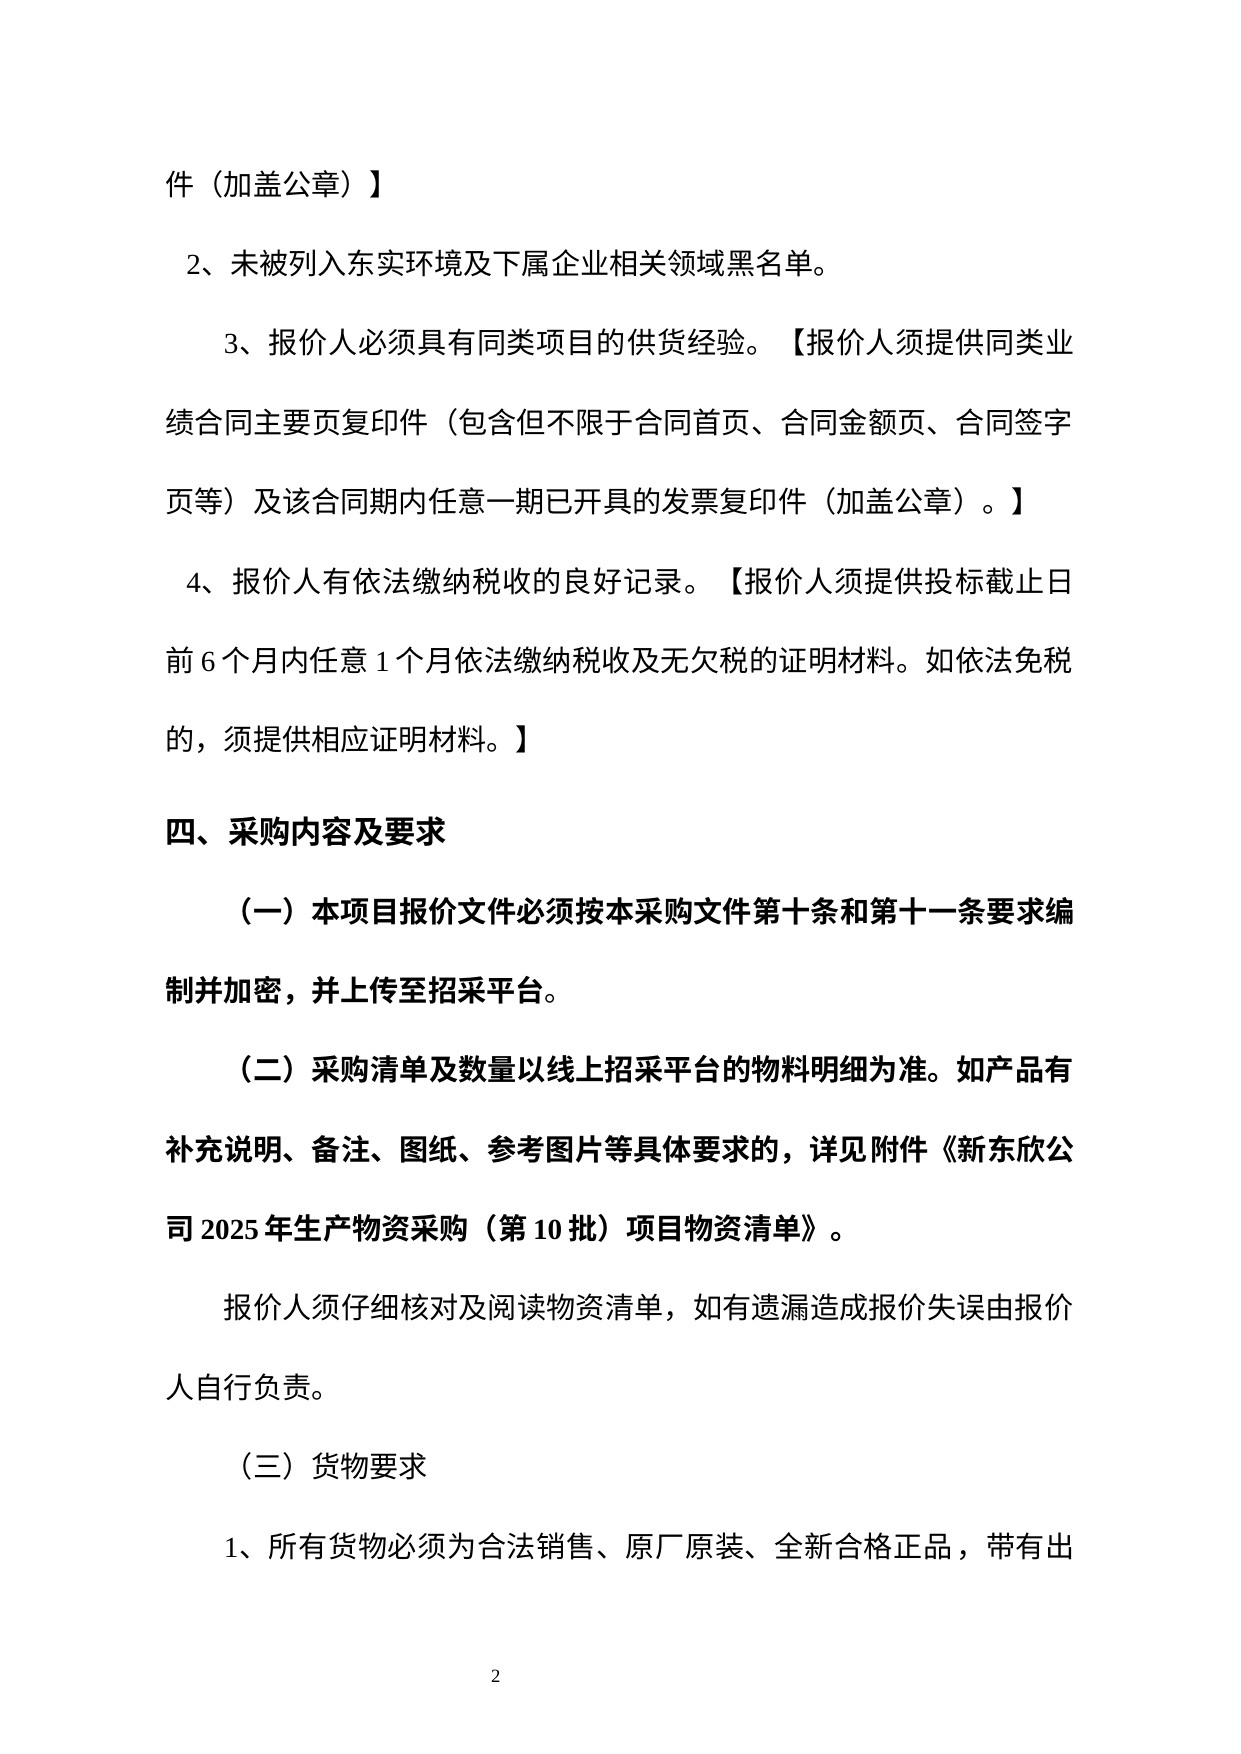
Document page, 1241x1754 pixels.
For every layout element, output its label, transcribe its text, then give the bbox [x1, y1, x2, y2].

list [165, 1504, 1075, 1584]
text （二）采购清单及数量以线上招采平台的物料明细为准。如产品有补充说明、备注、图纸、参考图片等具体要求的，详见附件《新东欣公司2025年生产物资采购（第10批）项目物资清单》。 [165, 1028, 1075, 1266]
list 货物要求 [165, 1425, 1075, 1504]
text 4、报价人有依法缴纳税收的良好记录。【报价人须提供投标截止日前6个月内任意1个月依法缴纳税收及无欠税的证明材料。如依法免税的，须提供相应证明材料。】 [165, 539, 1075, 778]
text 2、未被列入东实环境及下属企业相关领域黑名单。 [165, 222, 1075, 301]
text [165, 143, 1075, 222]
text （一）本项目报价文件必须按本采购文件第十条和第十一条要求编制并加密，并上传至招采平台。 [165, 869, 1075, 1028]
text 报价人须仔细核对及阅读物资清单，如有遗漏造成报价失误由报价人自行负责。 [165, 1266, 1075, 1425]
text 3、报价人必须具有同类项目的供货经验。【报价人须提供同类业绩合同主要页复印件（包含但不限于合同首页、合同金额页、合同签字页等）及该合同期内任意一期已开具的发票复印件（加盖公章）。】 [165, 301, 1075, 539]
subtitle 四、采购内容及要求 [165, 790, 1075, 869]
